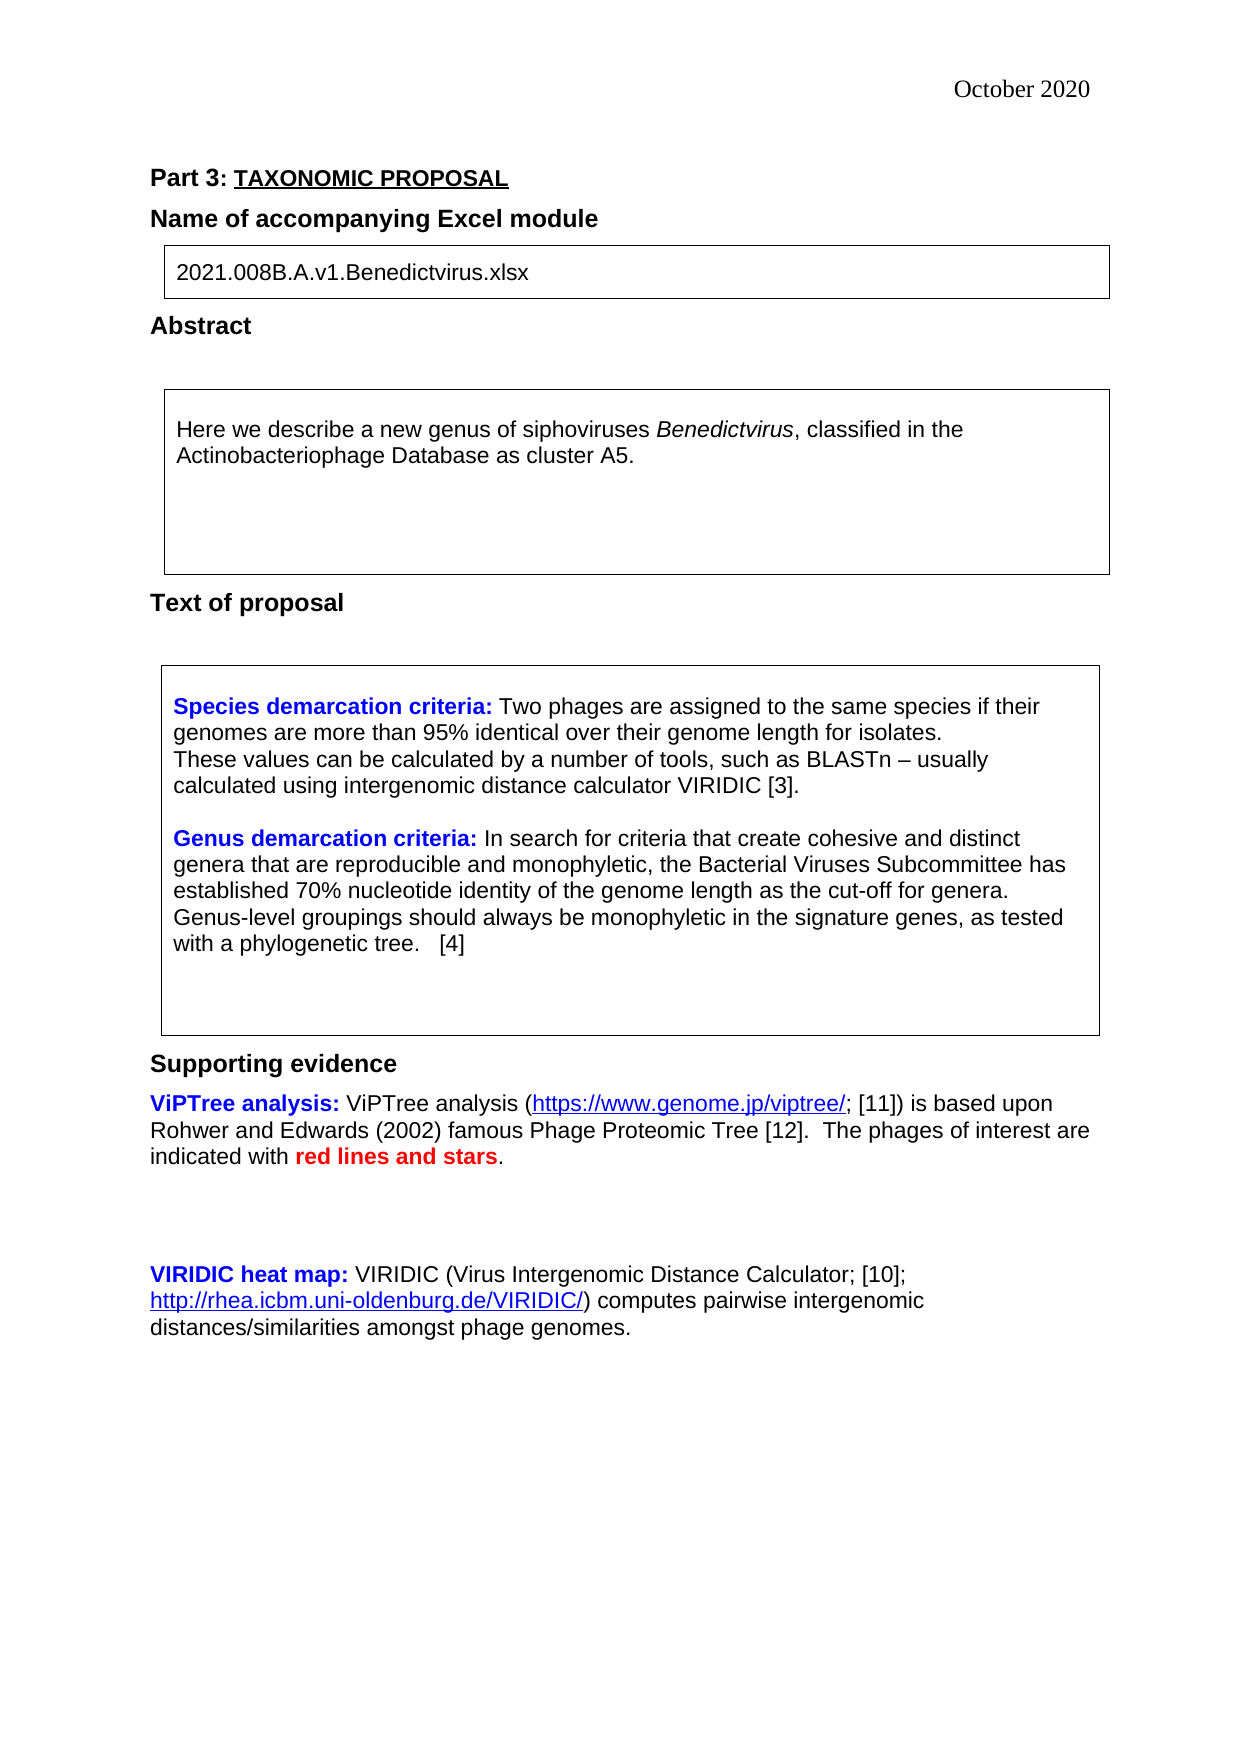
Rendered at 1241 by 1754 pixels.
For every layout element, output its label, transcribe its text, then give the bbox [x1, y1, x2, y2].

text Part 3: TAXONOMIC PROPOSAL [150, 162, 1090, 191]
text VIRIDIC heat map: VIRIDIC (Virus Intergenomic Distance Calculator; [10]; http://rhea.icbm.uni-oldenburg.de/VIRIDIC/) computes pairwise intergenomic distances/similarities amongst phage genomes. [150, 1182, 1090, 1340]
table_header Here we describe a new genus of siphoviruses Benedictvirus, classified in the Actinobacteriophage Database as cluster A5. [165, 390, 1109, 574]
text Abstract [150, 311, 1090, 340]
text Text of proposal [150, 588, 1090, 616]
text Supporting evidence [150, 1049, 1090, 1078]
table_header [150, 629, 1111, 1037]
text ViPTree analysis: ViPTree analysis (https://www.genome.jp/viptree/; [11]) is based upon Rohwer and Edwards (2002) famous Phage Proteomic Tree [12]. The phages of interest are indicated with red lines and stars. [150, 1090, 1090, 1169]
table_header 2021.008B.A.v1.Benedictvirus.xlsx [165, 246, 1109, 297]
text Name of accompanying Excel module [150, 204, 1090, 232]
